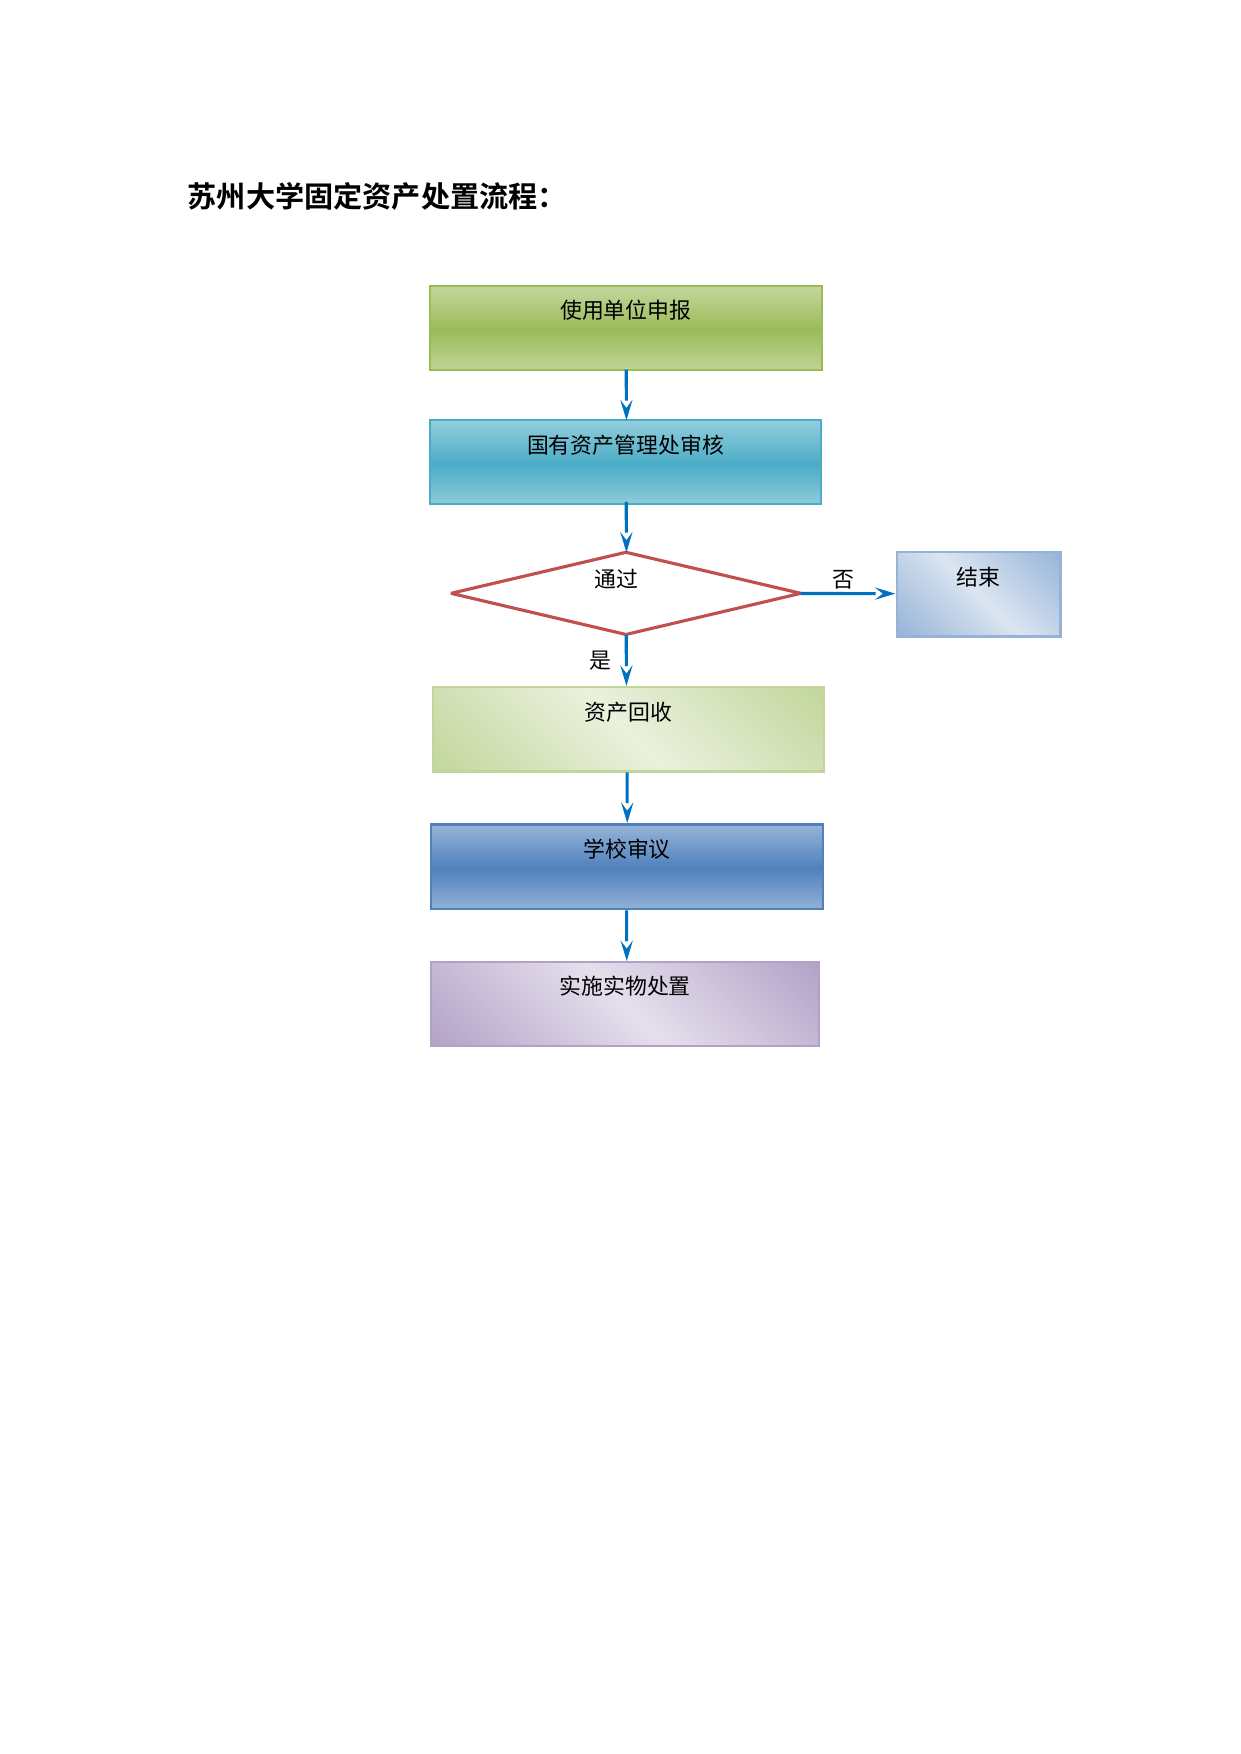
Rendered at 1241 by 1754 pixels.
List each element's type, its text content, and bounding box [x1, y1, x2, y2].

text 苏州大学固定资产处置流程： [187, 162, 1053, 227]
